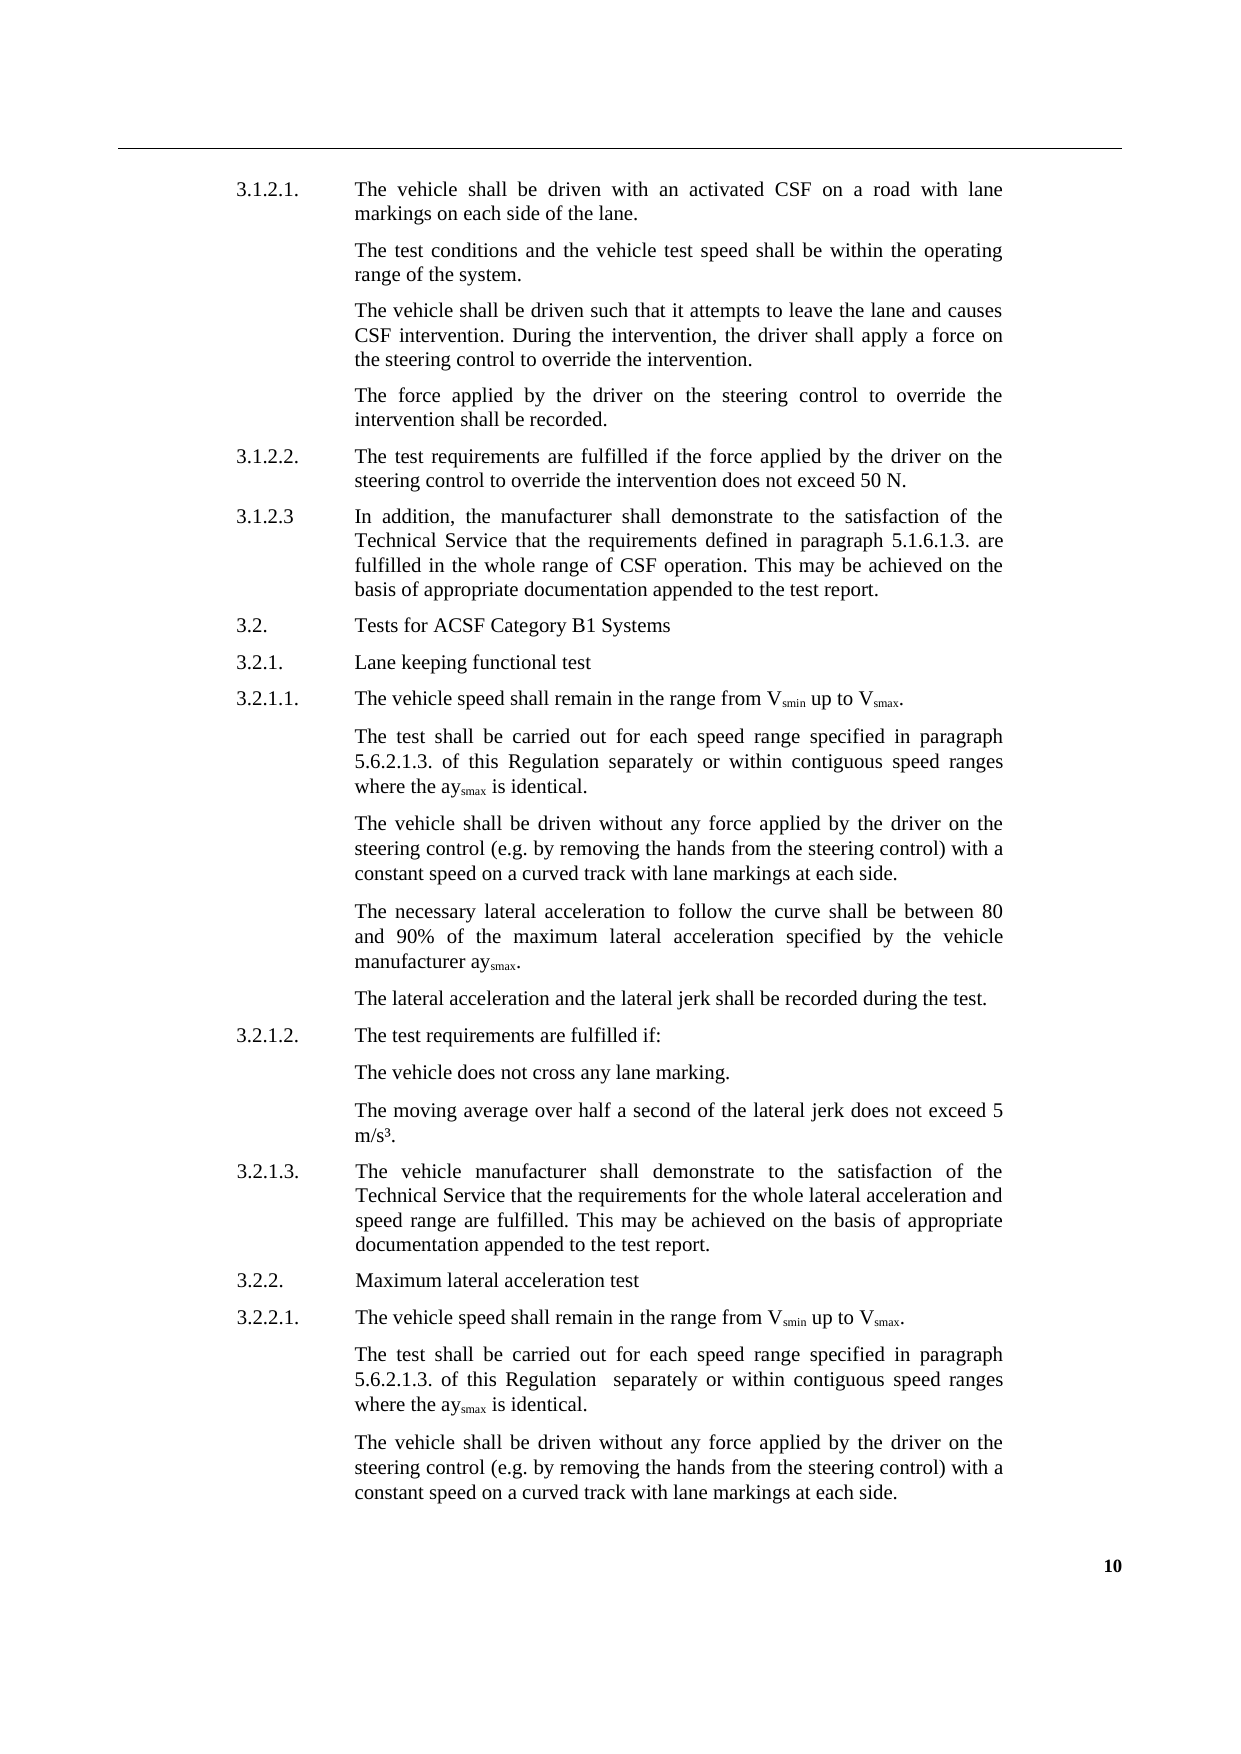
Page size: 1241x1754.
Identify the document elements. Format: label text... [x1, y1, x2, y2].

text The test shall be carried out for each speed range specified in paragraph 5.6.2.1.3. of this Regulation separately or within contiguous speed ranges where the aysmax is identical. [354, 1341, 1004, 1416]
text The vehicle shall be driven without any force applied by the driver on the steering control (e.g. by removing the hands from the steering control) with a constant speed on a curved track with lane markings at each side. [354, 810, 1004, 885]
text 3.2. Tests for ACSF Category B1 Systems [236, 613, 1004, 637]
text The vehicle does not cross any lane marking. [354, 1059, 1004, 1084]
text 3.2.1.3. The vehicle manufacturer shall demonstrate to the satisfaction of the Technical Service that the requirements for the whole lateral acceleration and speed range are fulfilled. This may be achieved on the basis of appropriate documentation appended to the test report. [237, 1159, 1003, 1256]
text 3.2.1. Lane keeping functional test [236, 650, 1004, 674]
text The test shall be carried out for each speed range specified in paragraph 5.6.2.1.3. of this Regulation separately or within contiguous speed ranges where the aysmax is identical. [354, 723, 1004, 798]
text 3.2.1.2. The test requirements are fulfilled if: [236, 1023, 1004, 1047]
text The force applied by the driver on the steering control to override the intervention shall be recorded. [354, 383, 1004, 431]
text 3.2.2. Maximum lateral acceleration test [237, 1268, 1003, 1292]
text 3.1.2.3 In addition, the manufacturer shall demonstrate to the satisfaction of the Technical Service that the requirements defined in paragraph 5.1.6.1.3. are fulfilled in the whole range of CSF operation. This may be achieved on the basis of appropriate documentation appended to the test report. [236, 504, 1004, 601]
text 3.1.2.1. The vehicle shall be driven with an activated CSF on a road with lane markings on each side of the lane. [236, 177, 1004, 225]
text The vehicle shall be driven such that it attempts to leave the lane and causes CSF intervention. During the intervention, the driver shall apply a force on the steering control to override the intervention. [354, 298, 1004, 371]
text 3.2.2.1. The vehicle speed shall remain in the range from Vsmin up to Vsmax. [237, 1305, 1003, 1329]
text The necessary lateral acceleration to follow the curve shall be between 80 and 90% of the maximum lateral acceleration specified by the vehicle manufacturer aysmax. [354, 898, 1004, 973]
text The moving average over half a second of the lateral jerk does not exceed 5 m/s³. [354, 1097, 1004, 1147]
text 3.2.1.1. The vehicle speed shall remain in the range from Vsmin up to Vsmax. [236, 686, 1004, 710]
text 3.1.2.2. The test requirements are fulfilled if the force applied by the driver on the steering control to override the intervention does not exceed 50 N. [236, 444, 1004, 492]
text The vehicle shall be driven without any force applied by the driver on the steering control (e.g. by removing the hands from the steering control) with a constant speed on a curved track with lane markings at each side. [354, 1429, 1004, 1504]
text The test conditions and the vehicle test speed shall be within the operating range of the system. [354, 238, 1004, 286]
text The lateral acceleration and the lateral jerk shall be recorded during the test. [354, 985, 1004, 1010]
